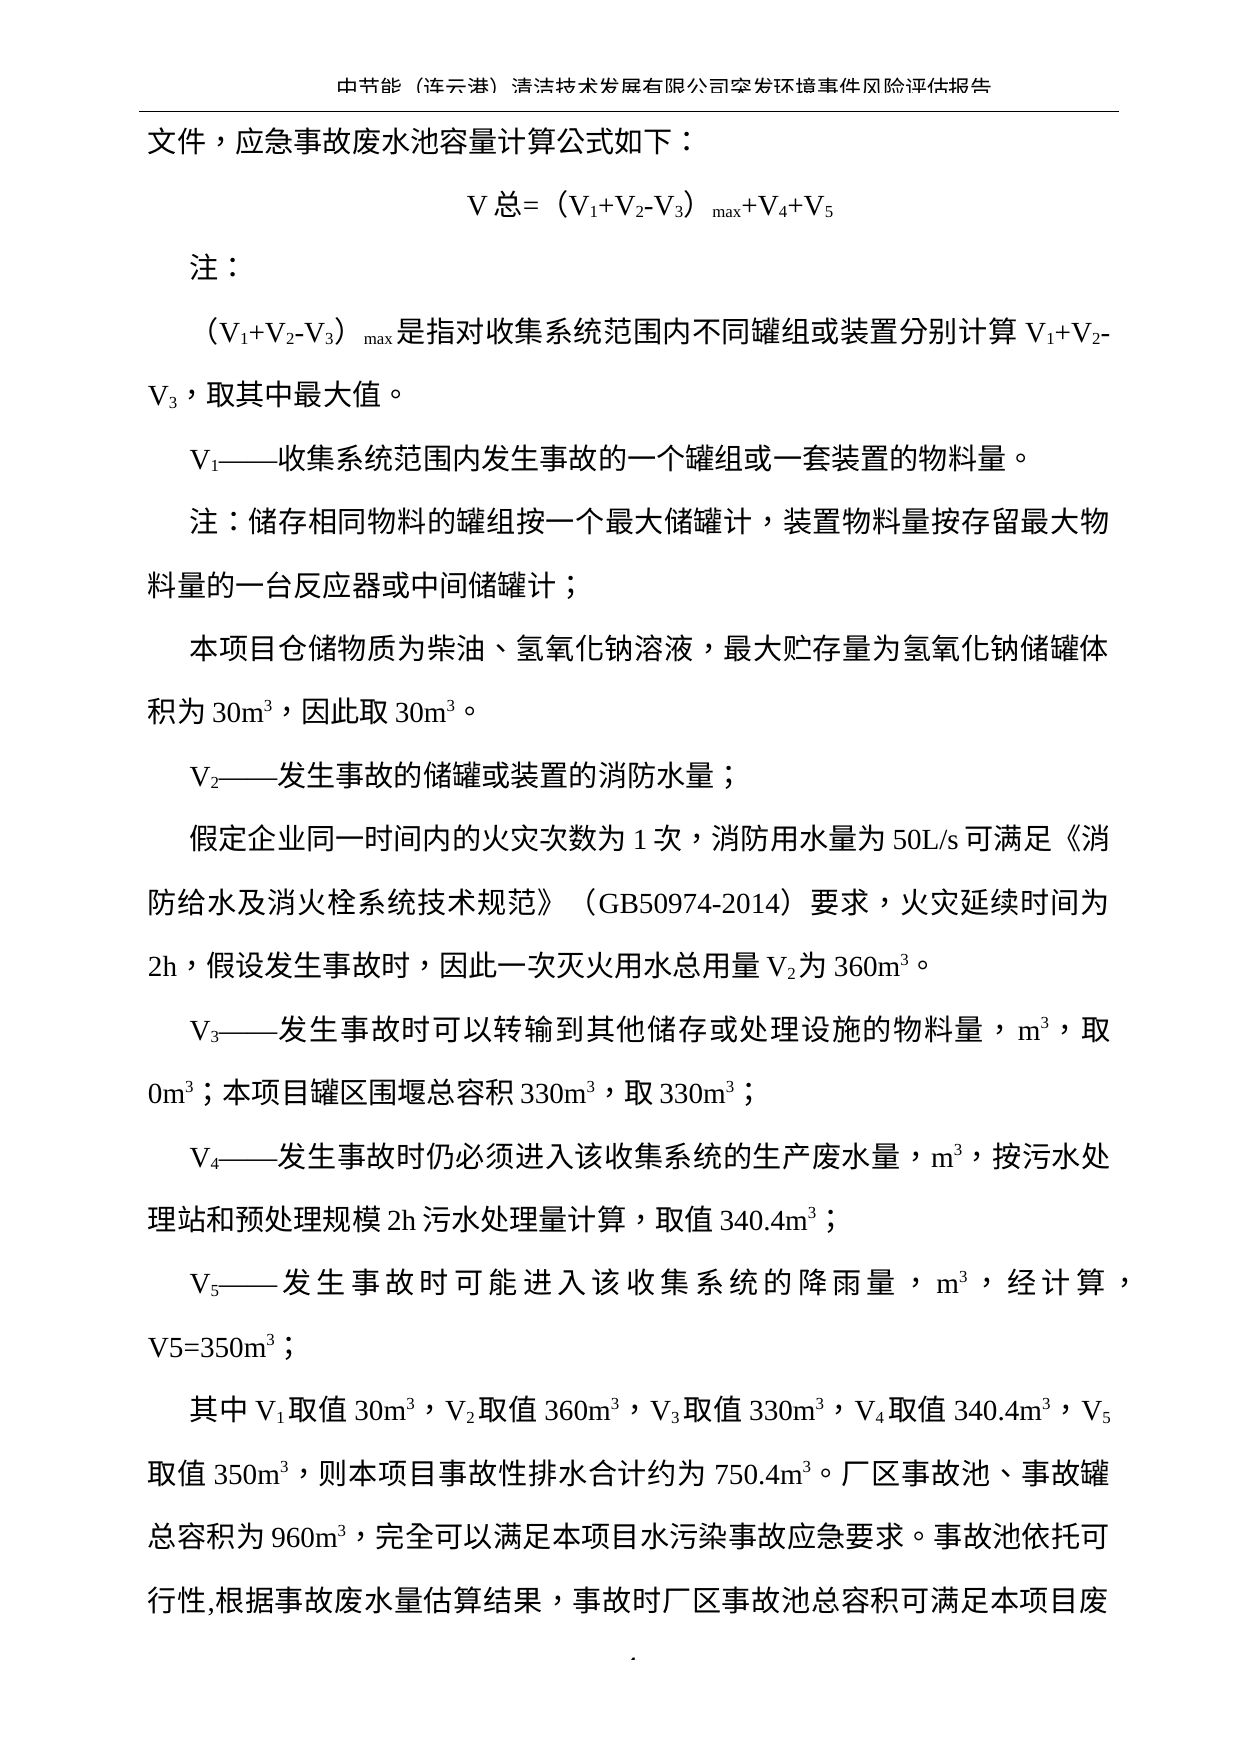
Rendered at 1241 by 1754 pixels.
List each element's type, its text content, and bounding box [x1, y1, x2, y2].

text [148, 118, 1110, 160]
text V总=（V1+V2-V3）max+V4+V5 [148, 182, 1110, 224]
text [148, 1387, 1110, 1619]
text V1——收集系统范围内发生事故的一个罐组或一套装置的物料量。 [148, 435, 1110, 478]
text 注：储存相同物料的罐组按一个最大储罐计，装置物料量按存留最大物料量的一台反应器或中间储罐计； [148, 499, 1110, 604]
text 本项目仓储物质为柴油、氢氧化钠溶液，最大贮存量为氢氧化钠储罐体积为30m3，因此取30m3。 [148, 626, 1110, 731]
text V3——发生事故时可以转输到其他储存或处理设施的物料量，m3，取0m3；本项目罐区围堰总容积330m3，取330m3； [148, 1006, 1110, 1112]
text 注： [148, 245, 1110, 287]
text V2——发生事故的储罐或装置的消防水量； [148, 752, 1110, 795]
text （V1+V2-V3）max是指对收集系统范围内不同罐组或装置分别计算V1+V2-V3，取其中最大值。 [148, 308, 1110, 414]
text V4——发生事故时仍必须进入该收集系统的生产废水量，m3，按污水处理站和预处理规模2h污水处理量计算，取值340.4m3； [148, 1133, 1110, 1239]
text V5——发生事故时可能进入该收集系统的降雨量，m3，经计算，V5=350m3； [148, 1260, 1110, 1366]
text 假定企业同一时间内的火灾次数为1次，消防用水量为50L/s可满足《消防给水及消火栓系统技术规范》（GB50974-2014）要求，火灾延续时间为2h，假设发生事故时，因此一次灭火用水总用量V2为360m3。 [148, 816, 1110, 985]
